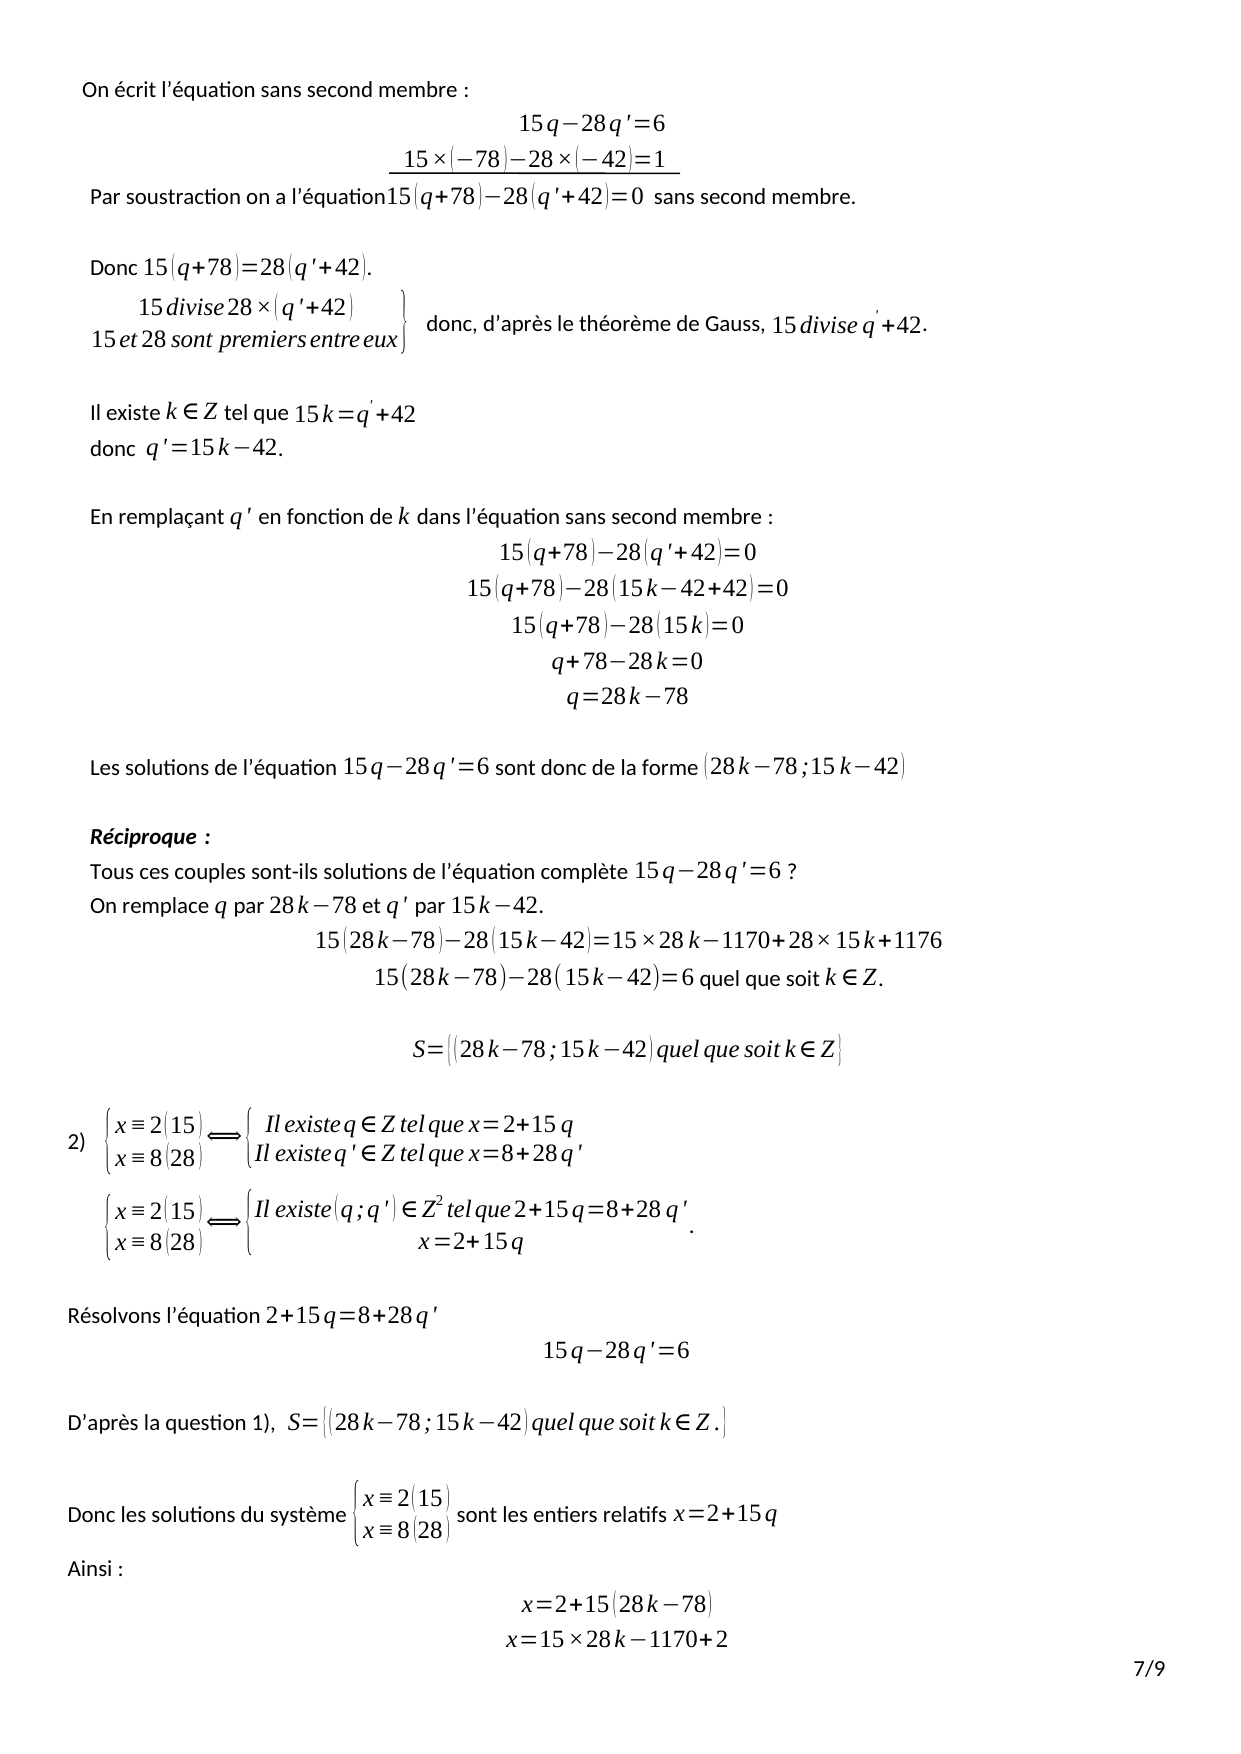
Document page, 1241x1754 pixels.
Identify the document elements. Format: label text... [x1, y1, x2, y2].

text . [67, 1188, 1165, 1261]
text Donc les solutions du système sont les entiers relatifs [67, 1479, 1165, 1548]
text On écrit l’équation sans second membre : [82, 75, 1165, 103]
text Il existe tel que [90, 396, 1165, 427]
text Réciproque : [90, 822, 1168, 851]
text Donc . [90, 252, 1165, 283]
text Les solutions de l’équation sont donc de la forme [90, 751, 1168, 782]
text Par soustraction on a l’équation sans second membre. [90, 181, 1165, 212]
text donc, d’après le théorème de Gauss, . [90, 289, 1165, 356]
text quel que soit . [90, 962, 1168, 992]
text Ainsi : [67, 1554, 1165, 1582]
text D’après la question 1), [67, 1405, 1165, 1439]
text donc . [90, 434, 1165, 462]
text On remplace par et par . [90, 891, 1168, 919]
text En remplaçant en fonction de dans l’équation sans second membre : [90, 502, 1165, 530]
text Résolvons l’équation [67, 1301, 1165, 1329]
text Tous ces couples sont-ils solutions de l’équation complète ? [90, 857, 1168, 885]
